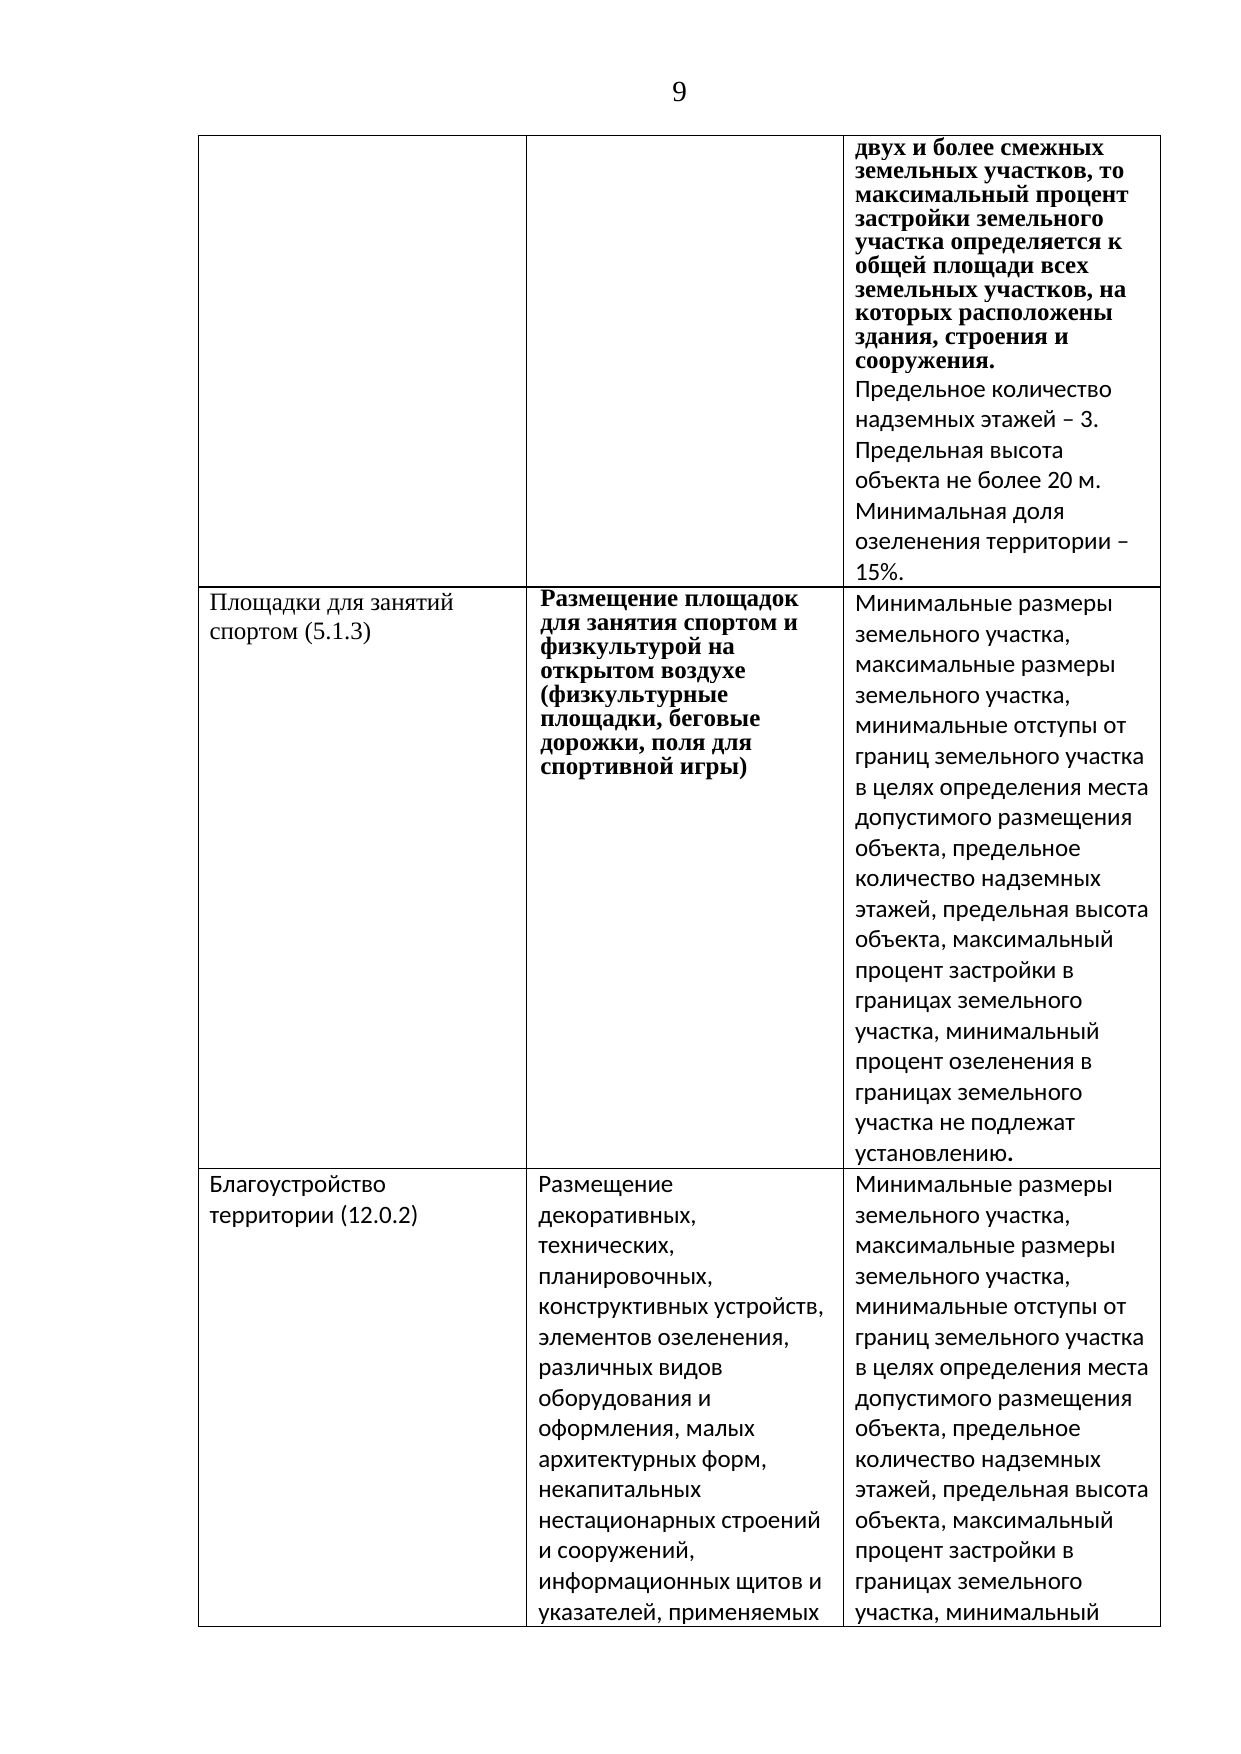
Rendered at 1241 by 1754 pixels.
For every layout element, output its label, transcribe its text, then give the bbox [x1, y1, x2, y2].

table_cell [844, 136, 1160, 586]
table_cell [199, 136, 526, 586]
table_cell Площадки для занятий спортом (5.1.3) [199, 588, 526, 1167]
table_cell Размещение площадок для занятия спортом и физкультурой на открытом воздухе (физкультурные площадки, беговые дорожки, поля для спортивной игры) [527, 588, 843, 1167]
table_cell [527, 1169, 843, 1626]
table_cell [844, 1169, 1160, 1626]
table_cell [527, 136, 843, 586]
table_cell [199, 1169, 526, 1626]
